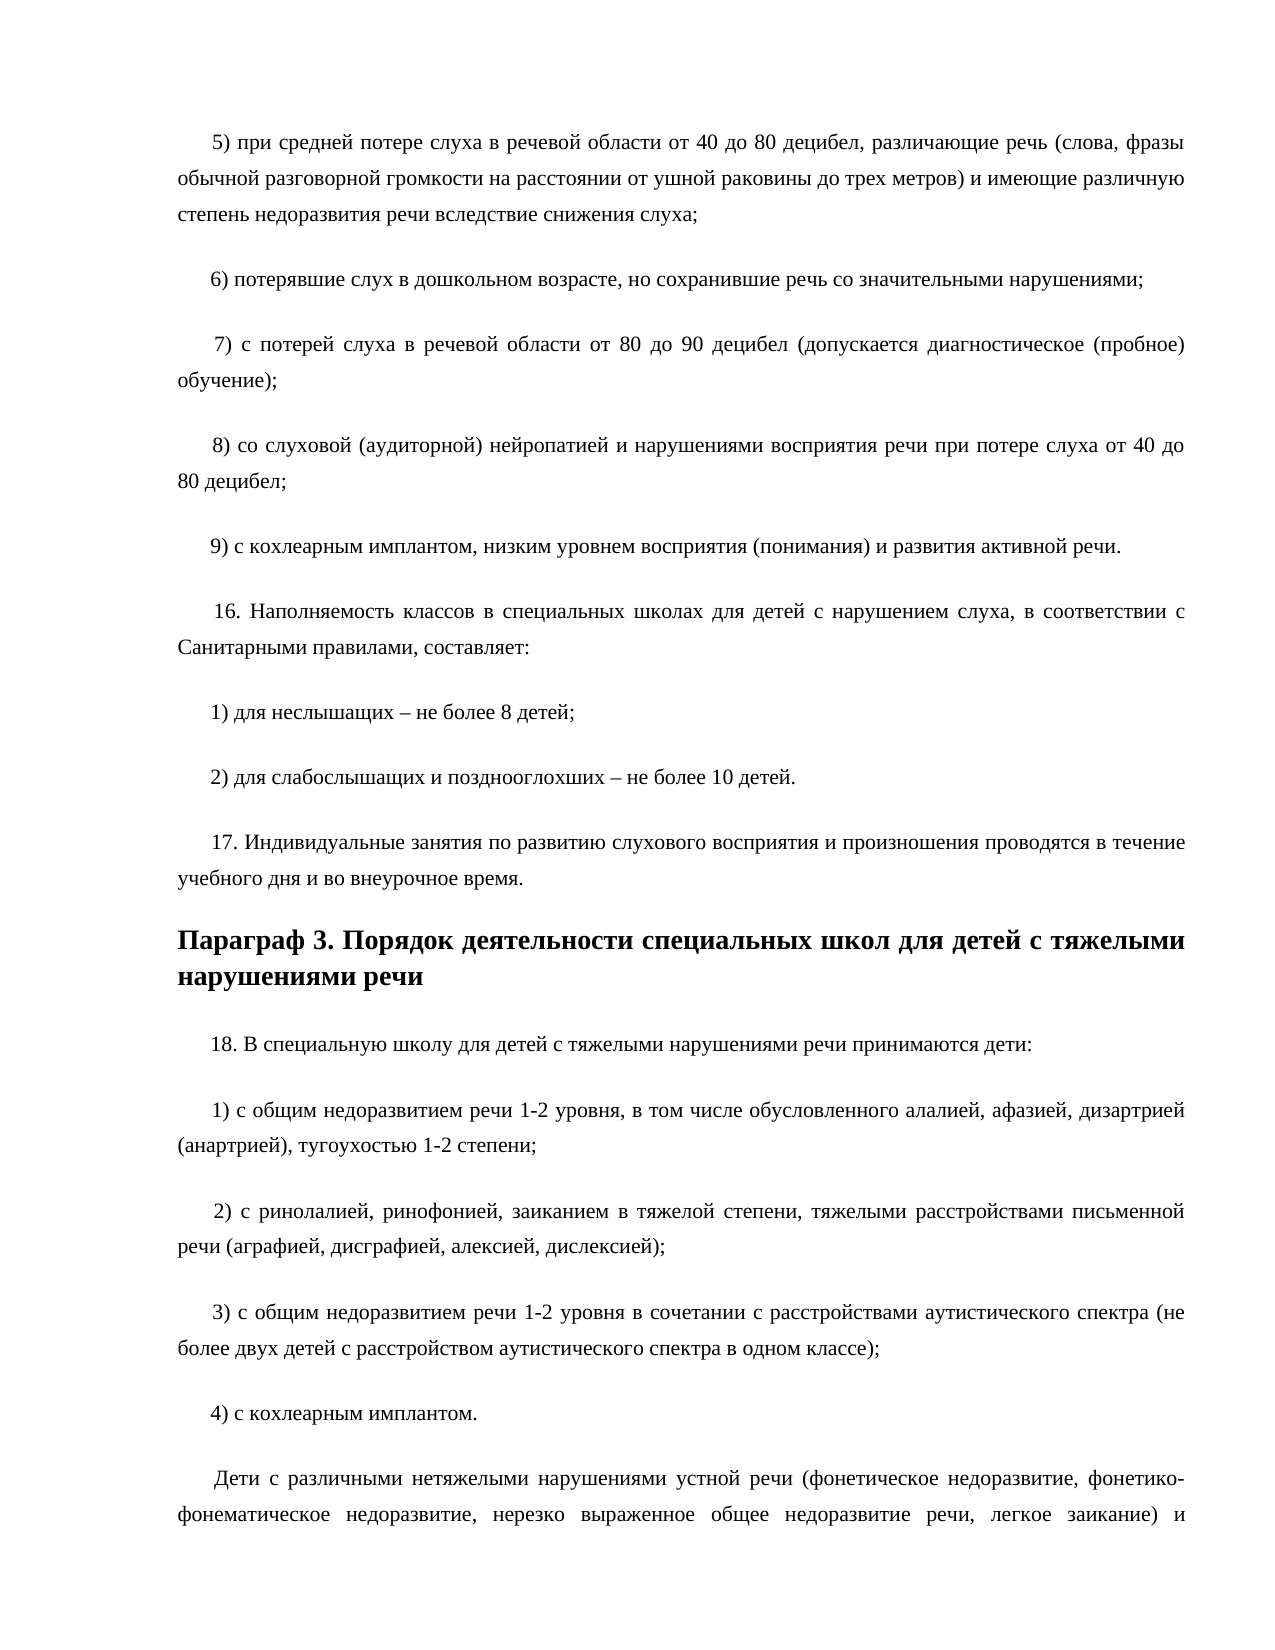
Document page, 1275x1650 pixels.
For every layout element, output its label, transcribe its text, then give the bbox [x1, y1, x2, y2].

text 9) с кохлеарным имплантом, низким уровнем восприятия (понимания) и развития активной речи. [177, 522, 1186, 558]
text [177, 1454, 1186, 1526]
text Параграф 3. Порядок деятельности специальных школ для детей с тяжелыми нарушениями речи [177, 920, 1186, 992]
text 8) со слуховой (аудиторной) нейропатией и нарушениями восприятия речи при потере слуха от 40 до 80 децибел; [177, 421, 1186, 493]
text 1) с общим недоразвитием речи 1-2 уровня, в том числе обусловленного алалией, афазией, дизартрией (анартрией), тугоухостью 1-2 степени; [177, 1086, 1186, 1158]
text 1) для неслышащих – не более 8 детей; [177, 688, 1186, 724]
text 17. Индивидуальные занятия по развитию слухового восприятия и произношения проводятся в течение учебного дня и во внеурочное время. [177, 819, 1186, 891]
text 4) с кохлеарным имплантом. [177, 1389, 1186, 1425]
text 7) с потерей слуха в речевой области от 80 до 90 децибел (допускается диагностическое (пробное) обучение); [177, 320, 1186, 392]
text 2) для слабослышащих и позднооглохших – не более 10 детей. [177, 753, 1186, 789]
text 18. В специальную школу для детей с тяжелыми нарушениями речи принимаются дети: [177, 1021, 1186, 1057]
text 3) с общим недоразвитием речи 1-2 уровня в сочетании с расстройствами аутистического спектра (не более двух детей с расстройством аутистического спектра в одном классе); [177, 1288, 1186, 1360]
text 5) при средней потере слуха в речевой области от 40 до 80 децибел, различающие речь (слова, фразы обычной разговорной громкости на расстоянии от ушной раковины до трех метров) и имеющие различную степень недоразвития речи вследствие снижения слуха; [177, 118, 1186, 226]
text 16. Наполняемость классов в специальных школах для детей с нарушением слуха, в соответствии с Санитарными правилами, составляет: [177, 587, 1186, 659]
text 6) потерявшие слух в дошкольном возрасте, но сохранившие речь со значительными нарушениями; [177, 255, 1186, 291]
text 2) с ринолалией, ринофонией, заиканием в тяжелой степени, тяжелыми расстройствами письменной речи (аграфией, дисграфией, алексией, дислексией); [177, 1187, 1186, 1259]
